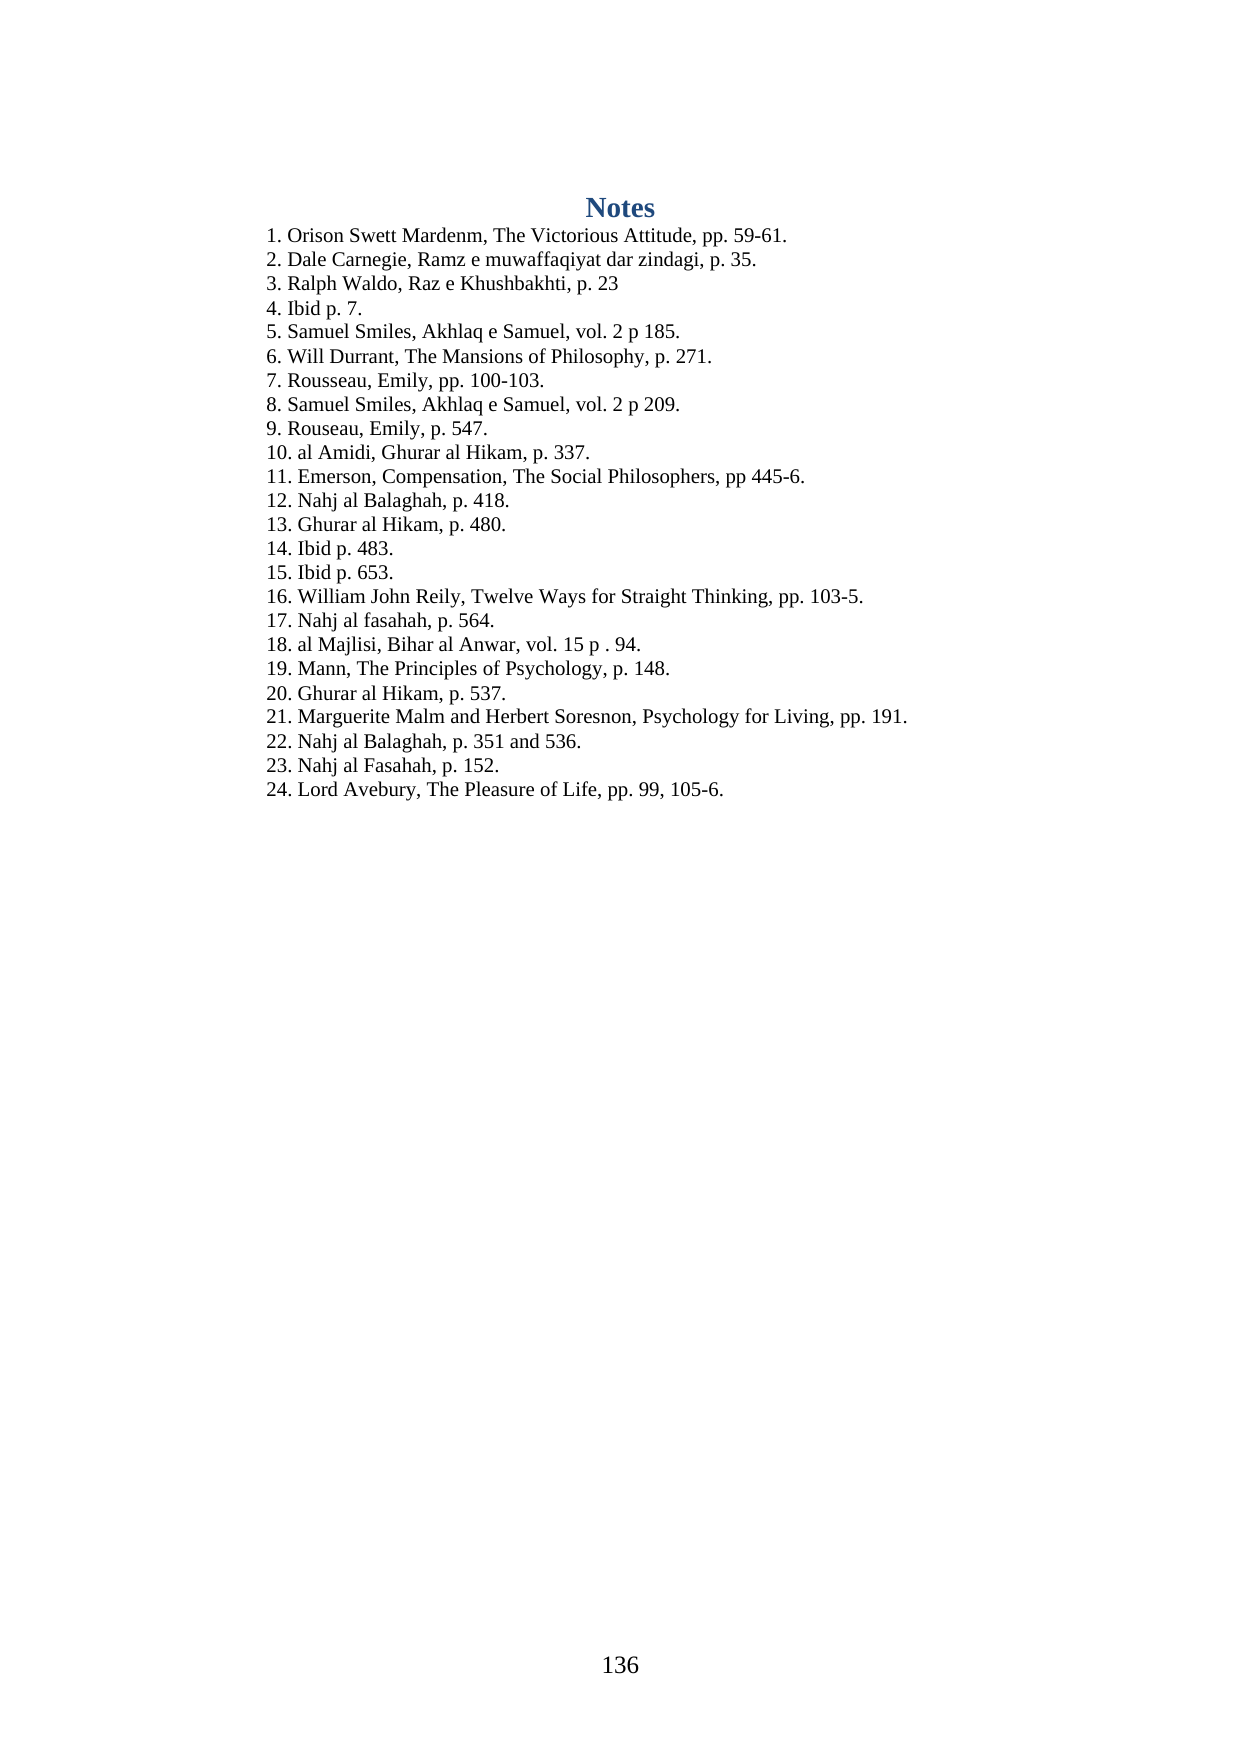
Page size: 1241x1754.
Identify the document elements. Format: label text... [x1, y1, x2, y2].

text 3. Ralph Waldo, Raz e Khushbakhti, p. 23 [236, 271, 1004, 295]
text 5. Samuel Smiles, Akhlaq e Samuel, vol. 2 p 185. [236, 319, 1004, 343]
text 17. Nahj al fasahah, p. 564. [236, 608, 1004, 632]
text 16. William John Reily, Twelve Ways for Straight Thinking, pp. 103-5. [236, 584, 1004, 608]
text 20. Ghurar al Hikam, p. 537. [236, 680, 1004, 704]
text 7. Rousseau, Emily, pp. 100-103. [236, 368, 1004, 392]
text 8. Samuel Smiles, Akhlaq e Samuel, vol. 2 p 209. [236, 392, 1004, 416]
text 15. Ibid p. 653. [236, 560, 1004, 584]
text 24. Lord Avebury, The Pleasure of Life, pp. 99, 105-6. [236, 777, 1004, 801]
text 21. Marguerite Malm and Herbert Soresnon, Psychology for Living, pp. 191. [236, 704, 1004, 728]
text 19. Mann, The Principles of Psychology, p. 148. [236, 656, 1004, 680]
text 6. Will Durrant, The Mansions of Philosophy, p. 271. [236, 343, 1004, 368]
text 12. Nahj al Balaghah, p. 418. [236, 488, 1004, 512]
text 23. Nahj al Fasahah, p. 152. [236, 753, 1004, 777]
text 2. Dale Carnegie, Ramz e muwaffaqiyat dar zindagi, p. 35. [236, 247, 1004, 271]
text 1. Orison Swett Mardenm, The Victorious Attitude, pp. 59-61. [236, 223, 1004, 247]
text 13. Ghurar al Hikam, p. 480. [236, 512, 1004, 536]
text 22. Nahj al Balaghah, p. 351 and 536. [236, 728, 1004, 753]
text 4. Ibid p. 7. [236, 295, 1004, 319]
text 18. al Majlisi, Bihar al Anwar, vol. 15 p . 94. [236, 632, 1004, 656]
text 9. Rouseau, Emily, p. 547. [236, 416, 1004, 440]
text 10. al Amidi, Ghurar al Hikam, p. 337. [236, 440, 1004, 464]
subtitle Notes [236, 190, 1004, 223]
text 11. Emerson, Compensation, The Social Philosophers, pp 445-6. [236, 464, 1004, 488]
text 14. Ibid p. 483. [236, 536, 1004, 560]
